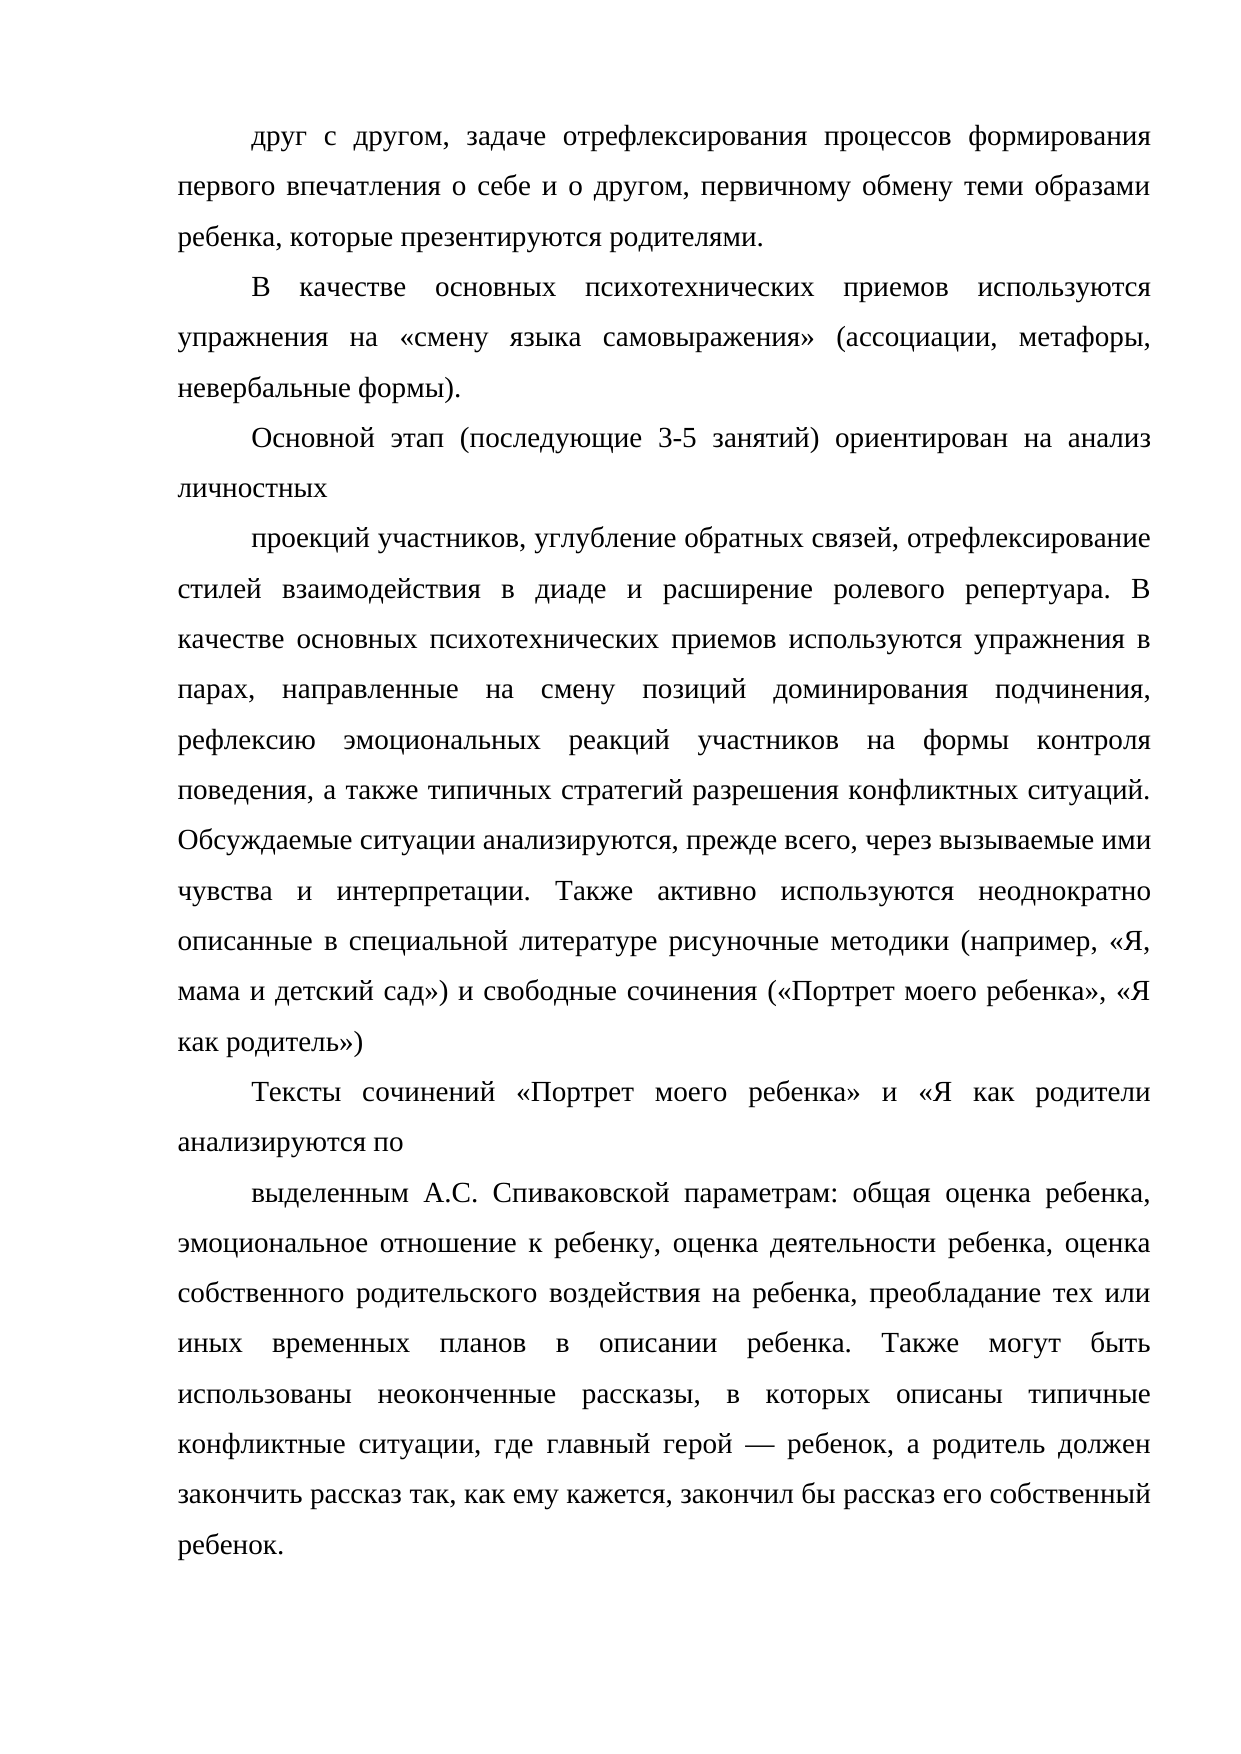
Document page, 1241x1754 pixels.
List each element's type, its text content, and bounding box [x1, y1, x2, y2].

text друг с другом, задаче отрефлексирования процессов формирования первого впечатления о себе и о другом, первичному обмену теми образами ребенка, которые презентируются родителями. [177, 118, 1152, 252]
text Тексты сочинений «Портрет моего ребенка» и «Я как родители анализируются по [177, 1074, 1152, 1158]
text В качестве основных психотехнических приемов используются упражнения на «смену языка самовыражения» (ассоциации, метафоры, невербальные формы). [177, 269, 1152, 403]
text выделенным А.С. Спиваковской параметрам: общая оценка ребенка, эмоциональное отношение к ребенку, оценка деятельности ребенка, оценка собственного родительского воздействия на ребенка, преобладание тех или иных временных планов в описании ребенка. Также могут быть использованы неоконченные рассказы, в которых описаны типичные конфликтные ситуации, где главный герой — ребенок, а родитель должен закончить рассказ так, как ему кажется, закончил бы рассказ его собственный ребенок. [177, 1175, 1152, 1560]
text проекций участников, углубление обратных связей, отрефлексирование стилей взаимодействия в диаде и расширение ролевого репертуара. В качестве основных психотехнических приемов используются упражнения в парах, направленные на смену позиций доминирования подчинения, рефлексию эмоциональных реакций участников на формы контроля поведения, а также типичных стратегий разрешения конфликтных ситуаций. Обсуждаемые ситуации анализируются, прежде всего, через вызываемые ими чувства и интерпретации. Также активно используются неоднократно описанные в специальной литературе рисуночные методики (например, «Я, мама и детский сад») и свободные сочинения («Портрет моего ребенка», «Я как родитель») [177, 521, 1152, 1057]
text Основной этап (последующие 3-5 занятий) ориентирован на анализ личностных [177, 420, 1152, 504]
